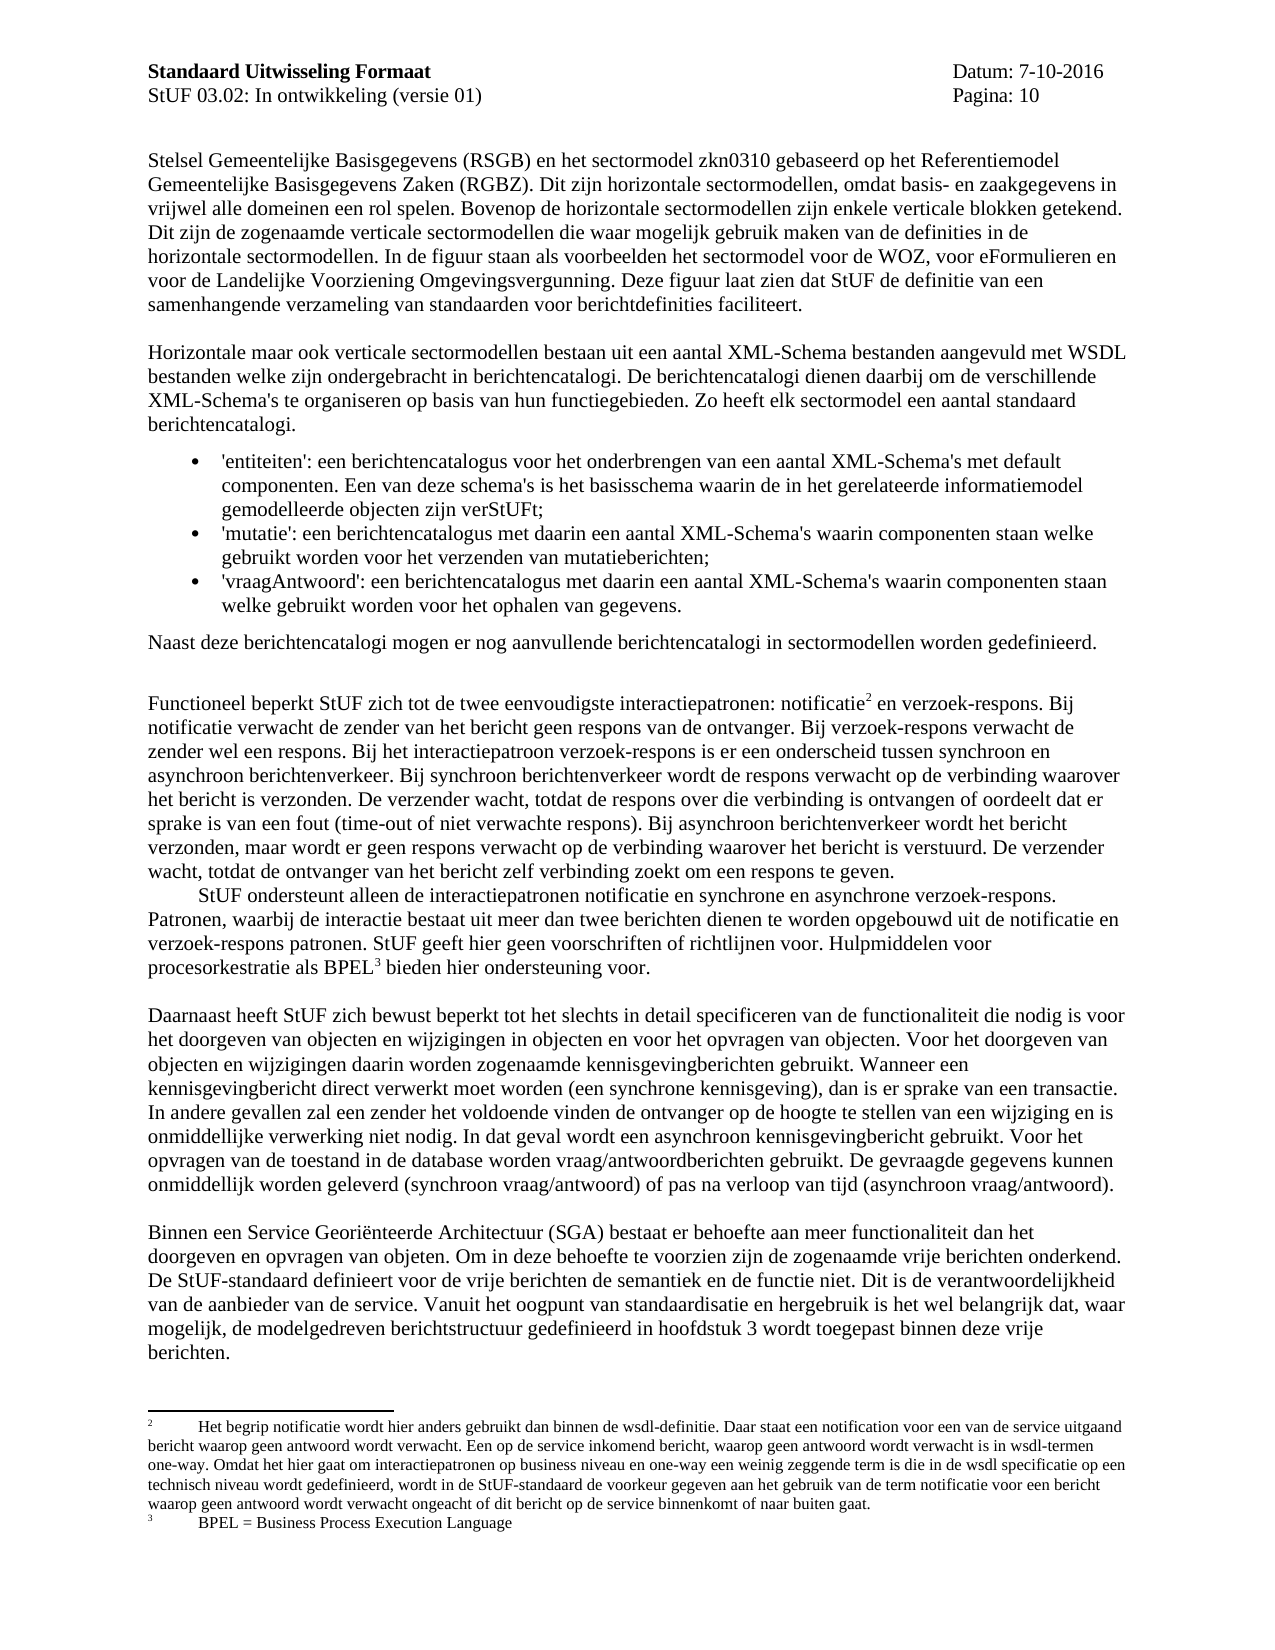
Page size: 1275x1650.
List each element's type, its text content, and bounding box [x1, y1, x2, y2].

text Daarnaast heeft StUF zich bewust beperkt tot het slechts in detail specificeren van de functionaliteit die nodig is voor het doorgeven van objecten en wijzigingen in objecten en voor het opvragen van objecten. Voor het doorgeven van objecten en wijzigingen daarin worden zogenaamde kennisgevingberichten gebruikt. Wanneer een kennisgevingbericht direct verwerkt moet worden (een synchrone kennisgeving), dan is er sprake van een transactie. In andere gevallen zal een zender het voldoende vinden de ontvanger op de hoogte te stellen van een wijziging en is onmiddellijke verwerking niet nodig. In dat geval wordt een asynchroon kennisgevingbericht gebruikt. Voor het opvragen van de toestand in de database worden vraag/antwoordberichten gebruikt. De gevraagde gegevens kunnen onmiddellijk worden geleverd (synchroon vraag/antwoord) of pas na verloop van tijd (asynchroon vraag/antwoord). [148, 1003, 1127, 1196]
text Horizontale maar ook verticale sectormodellen bestaan uit een aantal XML-Schema bestanden aangevuld met WSDL bestanden welke zijn ondergebracht in berichtencatalogi. De berichtencatalogi dienen daarbij om de verschillende XML-Schema's te organiseren op basis van hun functiegebieden. Zo heeft elk sectormodel een aantal standaard berichtencatalogi. [148, 340, 1127, 436]
text Functioneel beperkt StUF zich tot de twee eenvoudigste interactiepatronen: notificatie en verzoek-respons. Bij notificatie verwacht de zender van het bericht geen respons van de ontvanger. Bij verzoek-respons verwacht de zender wel een respons. Bij het interactiepatroon verzoek-respons is er een onderscheid tussen synchroon en asynchroon berichtenverkeer. Bij synchroon berichtenverkeer wordt de respons verwacht op de verbinding waarover het bericht is verzonden. De verzender wacht, totdat de respons over die verbinding is ontvangen of oordeelt dat er sprake is van een fout (time-out of niet verwachte respons). Bij asynchroon berichtenverkeer wordt het bericht verzonden, maar wordt er geen respons verwacht op de verbinding waarover het bericht is verstuurd. De verzender wacht, totdat de ontvanger van het bericht zelf verbinding zoekt om een respons te geven. [148, 691, 1127, 883]
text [148, 148, 1127, 316]
list 'mutatie': een berichtencatalogus met daarin een aantal XML-Schema's waarin componenten staan welke gebruikt worden voor het verzenden van mutatieberichten; [192, 521, 1127, 569]
text StUF ondersteunt alleen de interactiepatronen notificatie en synchrone en asynchrone verzoek-respons. Patronen, waarbij de interactie bestaat uit meer dan twee berichten dienen te worden opgebouwd uit de notificatie en verzoek-respons patronen. StUF geeft hier geen voorschriften of richtlijnen voor. Hulpmiddelen voor procesorkestratie als BPEL bieden hier ondersteuning voor. [148, 883, 1127, 979]
list 'entiteiten': een berichtencatalogus voor het onderbrengen van een aantal XML-Schema's met default componenten. Een van deze schema's is het basisschema waarin de in het gerelateerde informatiemodel gemodelleerde objecten zijn verStUFt; [192, 449, 1127, 521]
list 'vraagAntwoord': een berichtencatalogus met daarin een aantal XML-Schema's waarin componenten staan welke gebruikt worden voor het ophalen van gegevens. [192, 569, 1127, 617]
text Binnen een Service Georiënteerde Architectuur (SGA) bestaat er behoefte aan meer functionaliteit dan het doorgeven en opvragen van objeten. Om in deze behoefte te voorzien zijn de zogenaamde vrije berichten onderkend. De StUF-standaard definieert voor de vrije berichten de semantiek en de functie niet. Dit is de verantwoordelijkheid van de aanbieder van de service. Vanuit het oogpunt van standaardisatie en hergebruik is het wel belangrijk dat, waar mogelijk, de modelgedreven berichtstructuur gedefinieerd in hoofdstuk 3 wordt toegepast binnen deze vrije berichten. [148, 1220, 1127, 1364]
text Naast deze berichtencatalogi mogen er nog aanvullende berichtencatalogi in sectormodellen worden gedefinieerd. [148, 630, 1127, 654]
